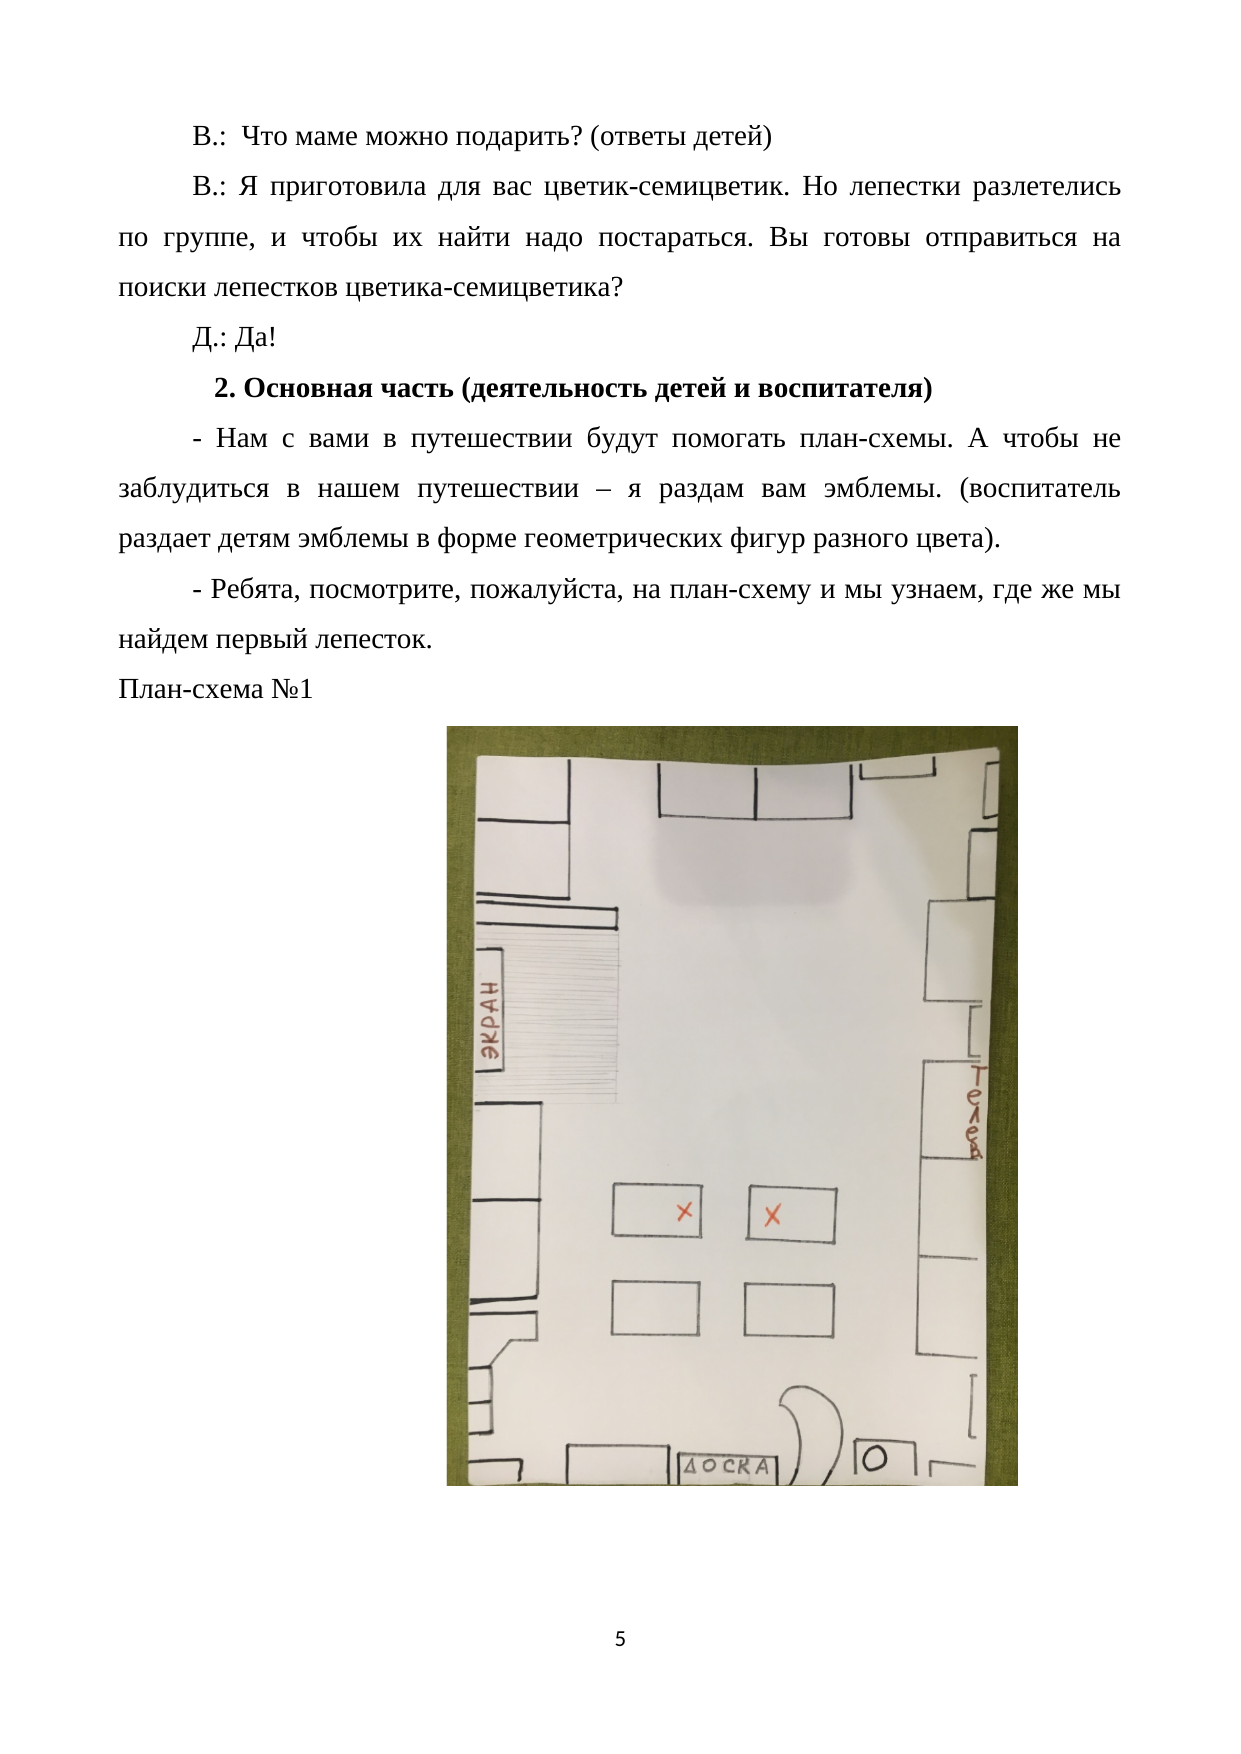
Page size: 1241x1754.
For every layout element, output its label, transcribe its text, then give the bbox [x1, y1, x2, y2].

text 2. Основная часть (деятельность детей и воспитателя) [118, 370, 1122, 403]
picture [447, 726, 1018, 1485]
text - Ребята, посмотрите, пожалуйста, на план-схему и мы узнаем, где же мы найдем первый лепесток. [118, 571, 1122, 655]
text План-схема №1 [118, 672, 1122, 705]
text В.: Я приготовила для вас цветик-семицветик. Но лепестки разлетелись по группе, и чтобы их найти надо постараться. Вы готовы отправиться на поиски лепестков цветика-семицветика? [118, 168, 1122, 303]
text В.: Что маме можно подарить? (ответы детей) [118, 118, 1122, 152]
text Д.: Да! [118, 319, 1122, 353]
text - Нам с вами в путешествии будут помогать план-схемы. А чтобы не заблудиться в нашем путешествии – я раздам вам эмблемы. (воспитатель раздает детям эмблемы в форме геометрических фигур разного цвета). [118, 420, 1122, 554]
